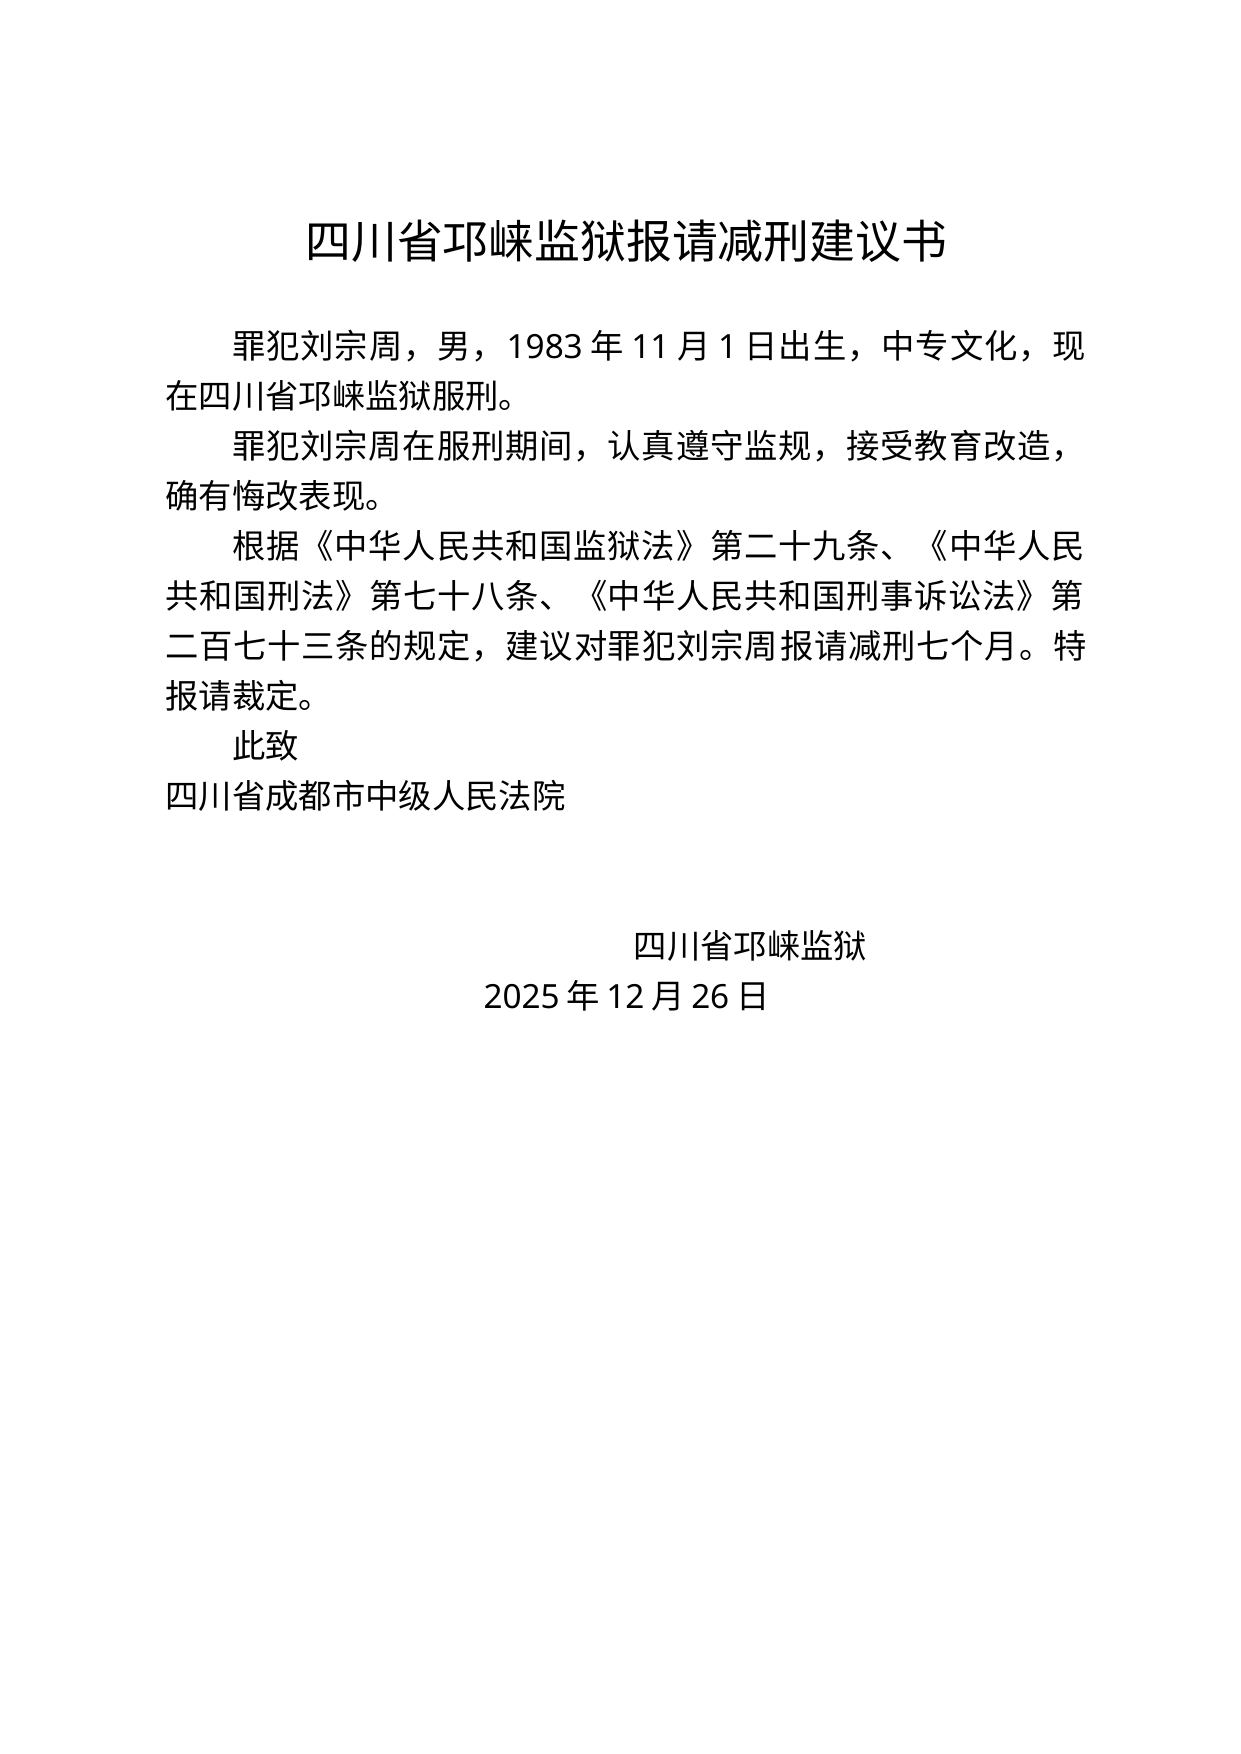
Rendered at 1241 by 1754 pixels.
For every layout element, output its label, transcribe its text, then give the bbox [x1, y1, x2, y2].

text 四川省邛崃监狱报请减刑建议书 [165, 218, 1087, 268]
text 罪犯刘宗周，男，1983年11月1日出生，中专文化，现在四川省邛崃监狱服刑。 [165, 318, 1087, 418]
text 四川省邛崃监狱 [165, 918, 1087, 968]
text 罪犯刘宗周在服刑期间，认真遵守监规，接受教育改造，确有悔改表现。 [165, 418, 1087, 518]
text 四川省成都市中级人民法院 [165, 768, 1087, 818]
text 根据《中华人民共和国监狱法》第二十九条、《中华人民共和国刑法》第七十八条、《中华人民共和国刑事诉讼法》第二百七十三条的规定，建议对罪犯刘宗周报请减刑七个月。特报请裁定。 [165, 518, 1087, 718]
text 此致 [165, 718, 1087, 768]
text 2025年12月26日 [165, 968, 1087, 1018]
